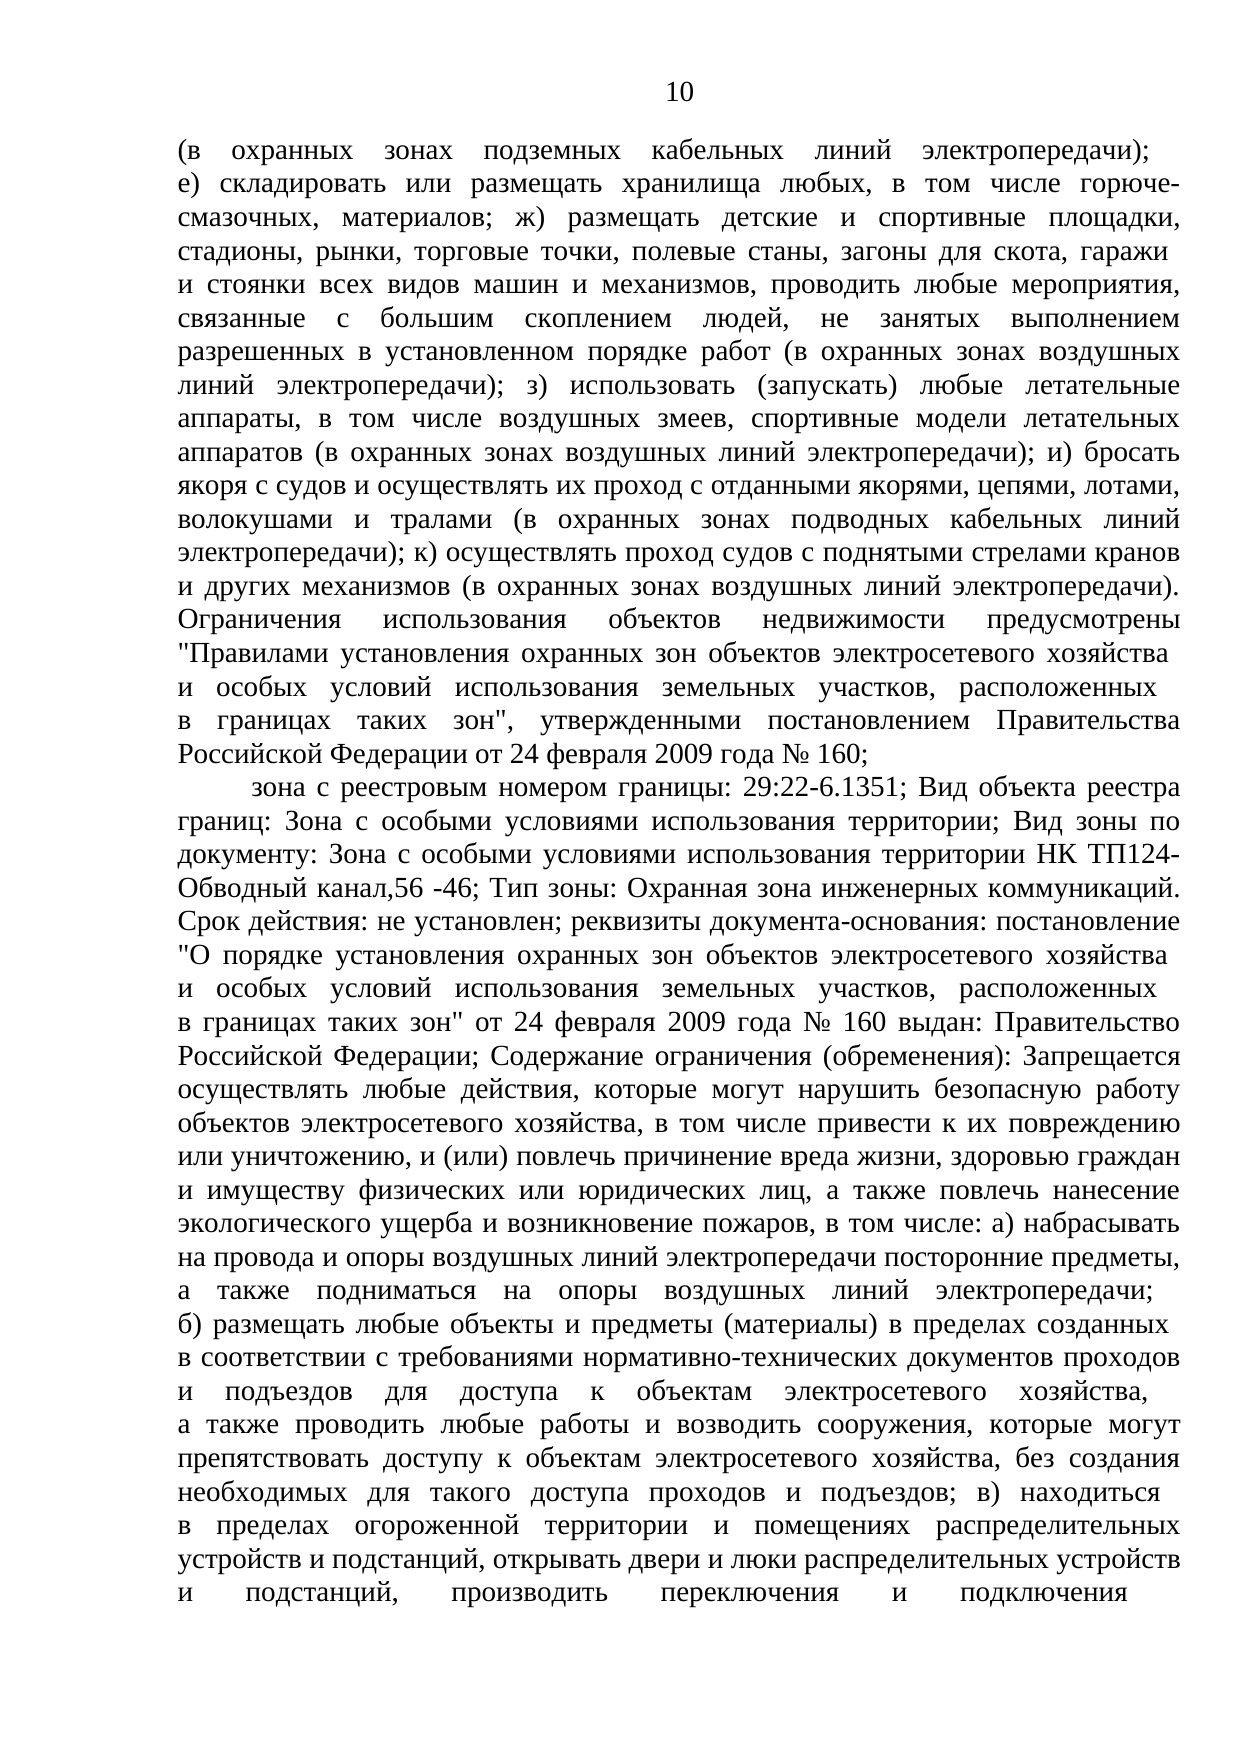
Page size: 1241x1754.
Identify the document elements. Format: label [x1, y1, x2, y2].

text [177, 769, 1181, 1608]
text [177, 132, 1181, 769]
